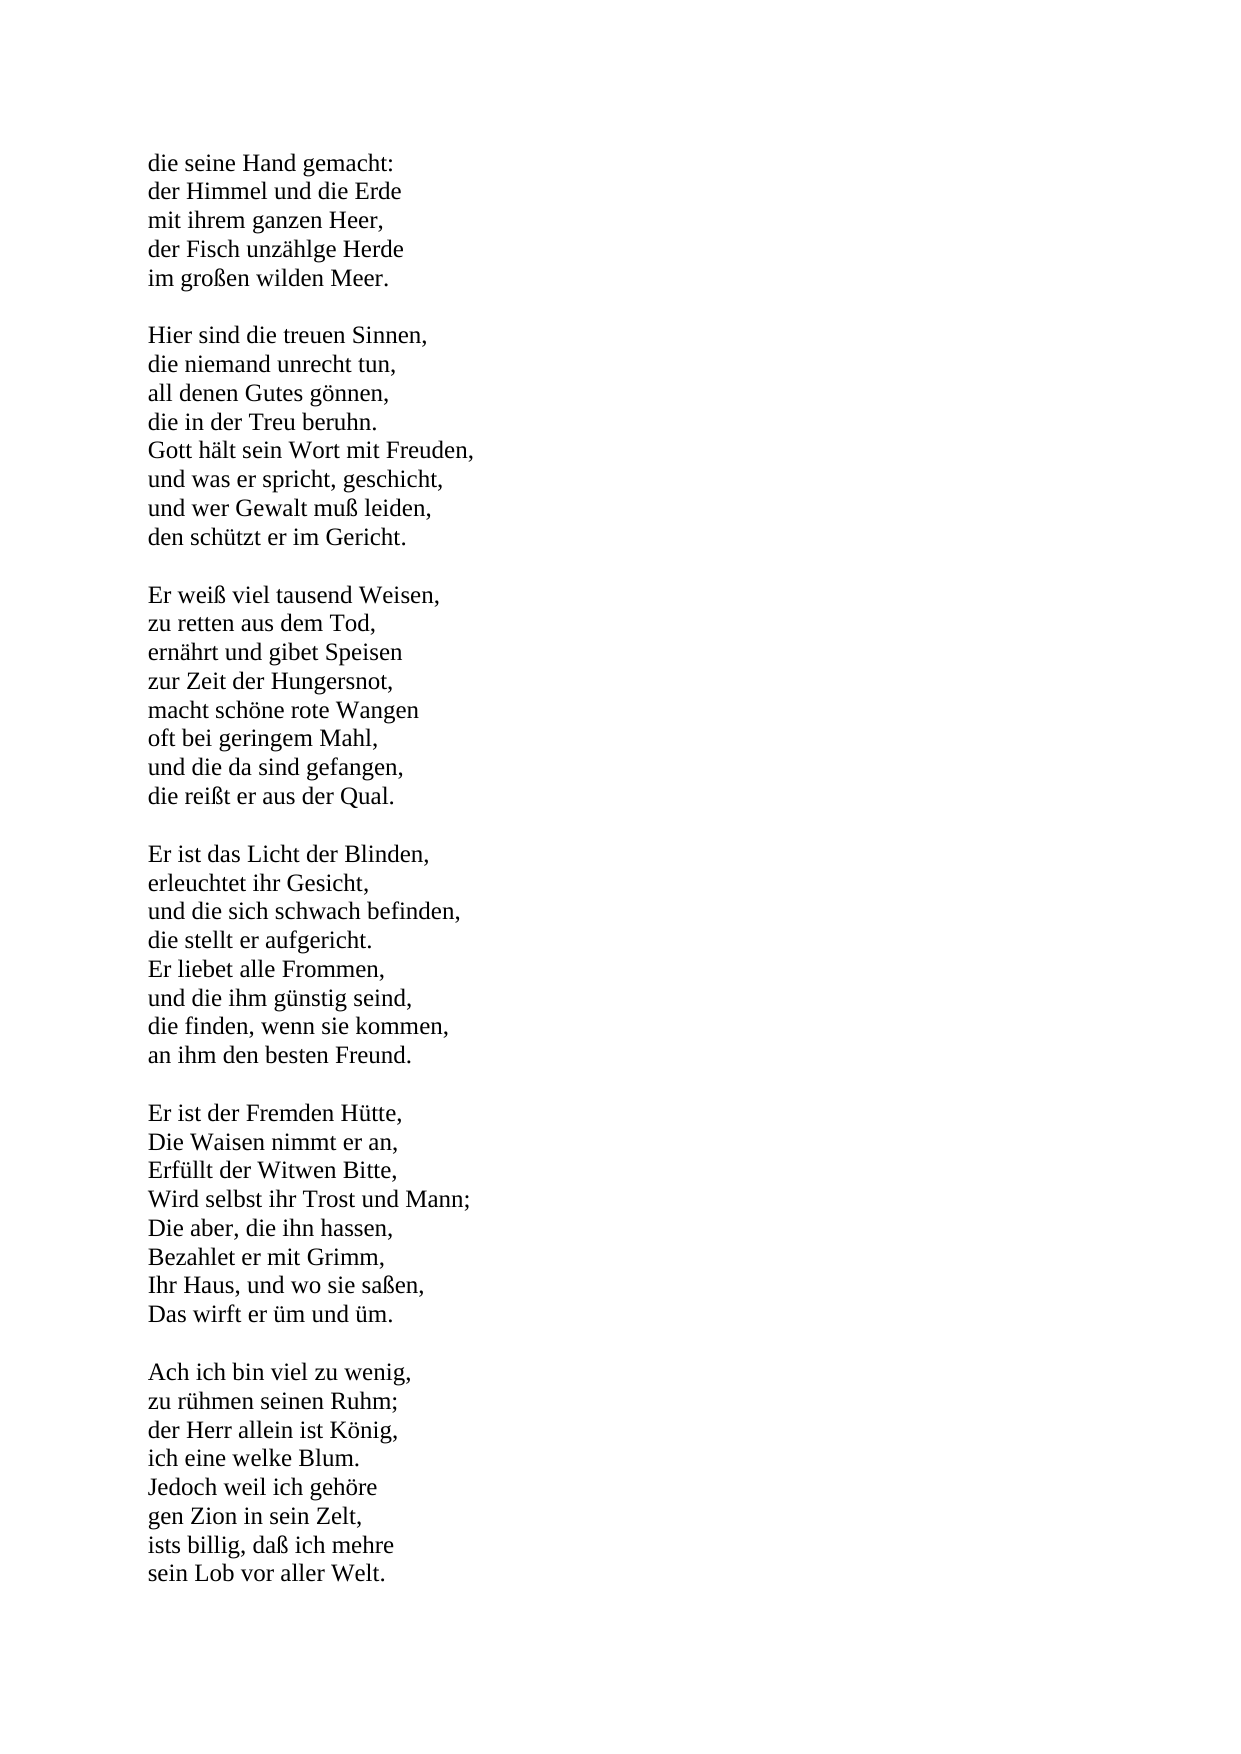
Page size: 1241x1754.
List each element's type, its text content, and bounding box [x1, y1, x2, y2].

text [148, 148, 1093, 291]
text Er ist das Licht der Blinden, erleuchtet ihr Gesicht, und die sich schwach befinden, die stellt er aufgericht. Er liebet alle Frommen, und die ihm günstig seind, die finden, wenn sie kommen, an ihm den besten Freund. [148, 839, 1093, 1069]
text Er weiß viel tausend Weisen, zu retten aus dem Tod, ernährt und gibet Speisen zur Zeit der Hungersnot, macht schöne rote Wangen oft bei geringem Mahl, und die da sind gefangen, die reißt er aus der Qual. [148, 580, 1093, 810]
text Ach ich bin viel zu wenig, zu rühmen seinen Ruhm; der Herr allein ist König, ich eine welke Blum. Jedoch weil ich gehöre gen Zion in sein Zelt, ists billig, daß ich mehre sein Lob vor aller Welt. [148, 1357, 1093, 1587]
text Hier sind die treuen Sinnen, die niemand unrecht tun, all denen Gutes gönnen, die in der Treu beruhn. Gott hält sein Wort mit Freuden, und was er spricht, geschicht, und wer Gewalt muß leiden, den schützt er im Gericht. [148, 321, 1093, 551]
text Er ist der Fremden Hütte, Die Waisen nimmt er an, Erfüllt der Witwen Bitte, Wird selbst ihr Trost und Mann; Die aber, die ihn hassen, Bezahlet er mit Grimm, Ihr Haus, und wo sie saßen, Das wirft er üm und üm. [148, 1098, 1093, 1328]
